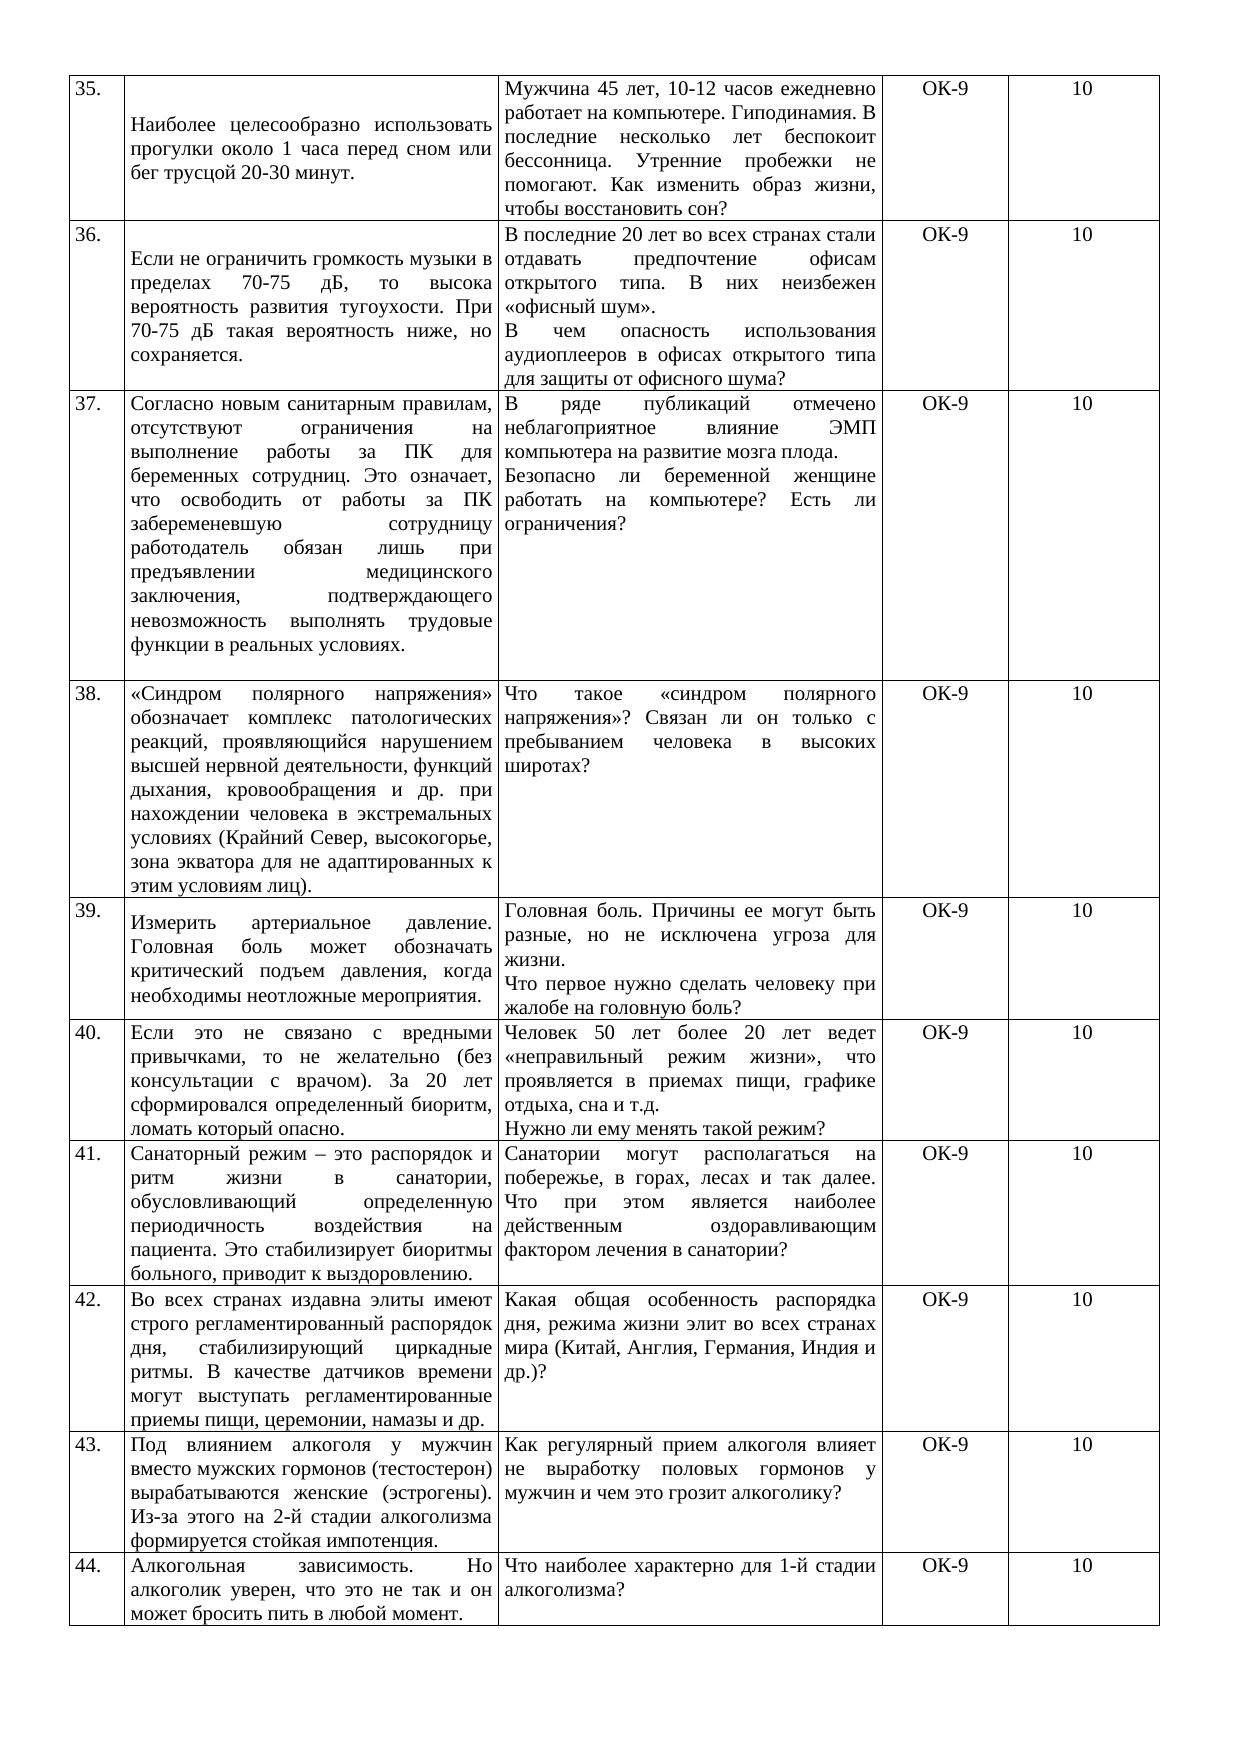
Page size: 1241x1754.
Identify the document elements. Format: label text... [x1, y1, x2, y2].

table_cell [70, 898, 124, 1019]
table_cell ОК-9 [883, 1020, 1008, 1140]
table_cell [70, 1020, 124, 1140]
table_cell 10 [1009, 1553, 1159, 1625]
table_cell 10 [1009, 391, 1159, 680]
table_cell [70, 1286, 124, 1431]
table_cell В последние 20 лет во всех странах стали отдавать предпочтение офисам открытого типа. В них неизбежен «офисный шум». В чем опасность использования аудиоплееров в офисах открытого типа для защиты от офисного шума? [499, 221, 882, 390]
table_cell [70, 1141, 124, 1285]
table_cell ОК-9 [883, 221, 1008, 390]
table_cell ОК-9 [883, 681, 1008, 897]
table_cell 10 [1009, 1432, 1159, 1552]
table_cell 10 [1009, 1286, 1159, 1431]
table_cell Во всех странах издавна элиты имеют строго регламентированный распорядок дня, стабилизирующий циркадные ритмы. В качестве датчиков времени могут выступать регламентированные приемы пищи, церемонии, намазы и др. [125, 1286, 498, 1431]
table_cell Измерить артериальное давление. Головная боль может обозначать критический подъем давления, когда необходимы неотложные мероприятия. [125, 898, 498, 1019]
table_cell Санатории могут располагаться на побережье, в горах, лесах и так далее. Что при этом является наиболее действенным оздоравливающим фактором лечения в санатории? [499, 1141, 882, 1285]
table_cell 10 [1009, 221, 1159, 390]
table_cell ОК-9 [883, 1141, 1008, 1285]
table_cell Как регулярный прием алкоголя влияет не выработку половых гормонов у мужчин и чем это грозит алкоголику? [499, 1432, 882, 1552]
table_cell 10 [1009, 681, 1159, 897]
table_cell [70, 1553, 124, 1625]
table_cell Алкогольная зависимость. Но алкоголик уверен, что это не так и он может бросить пить в любой момент. [125, 1553, 498, 1625]
table_cell Согласно новым санитарным правилам, отсутствуют ограничения на выполнение работы за ПК для беременных сотрудниц. Это означает, что освободить от работы за ПК забеременевшую сотрудницу работодатель обязан лишь при предъявлении медицинского заключения, подтверждающего невозможность выполнять трудовые функции в реальных условиях. [125, 391, 498, 680]
table_cell Что такое «синдром полярного напряжения»? Связан ли он только с пребыванием человека в высоких широтах? [499, 681, 882, 897]
table_cell 10 [1009, 1141, 1159, 1285]
table_cell 10 [1009, 898, 1159, 1019]
table_cell Под влиянием алкоголя у мужчин вместо мужских гормонов (тестостерон) вырабатываются женские (эстрогены). Из-за этого на 2-й стадии алкоголизма формируется стойкая импотенция. [125, 1432, 498, 1552]
table_cell Какая общая особенность распорядка дня, режима жизни элит во всех странах мира (Китай, Англия, Германия, Индия и др.)? [499, 1286, 882, 1431]
table_cell [70, 76, 124, 220]
table_cell [70, 681, 124, 897]
table_cell Головная боль. Причины ее могут быть разные, но не исключена угроза для жизни. Что первое нужно сделать человеку при жалобе на головную боль? [499, 898, 882, 1019]
table_cell 10 [1009, 1020, 1159, 1140]
table_cell Наиболее целесообразно использовать прогулки около 1 часа перед сном или бег трусцой 20-30 минут. [125, 76, 498, 220]
table_cell «Синдром полярного напряжения» обозначает комплекс патологических реакций, проявляющийся нарушением высшей нервной деятельности, функций дыхания, кровообращения и др. при нахождении человека в экстремальных условиях (Крайний Север, высокогорье, зона экватора для не адаптированных к этим условиям лиц). [125, 681, 498, 897]
table_cell Человек 50 лет более 20 лет ведет «неправильный режим жизни», что проявляется в приемах пищи, графике отдыха, сна и т.д. Нужно ли ему менять такой режим? [499, 1020, 882, 1140]
table_cell ОК-9 [883, 391, 1008, 680]
table_cell ОК-9 [883, 1286, 1008, 1431]
table_cell Что наиболее характерно для 1-й стадии алкоголизма? [499, 1553, 882, 1625]
table_cell 10 [1009, 76, 1159, 220]
table_cell Если это не связано с вредными привычками, то не желательно (без консультации с врачом). За 20 лет сформировался определенный биоритм, ломать который опасно. [125, 1020, 498, 1140]
table_cell Мужчина 45 лет, 10-12 часов ежедневно работает на компьютере. Гиподинамия. В последние несколько лет беспокоит бессонница. Утренние пробежки не помогают. Как изменить образ жизни, чтобы восстановить сон? [499, 76, 882, 220]
table_cell ОК-9 [883, 76, 1008, 220]
table_cell [70, 221, 124, 390]
table_cell Если не ограничить громкость музыки в пределах 70-75 дБ, то высока вероятность развития тугоухости. При 70-75 дБ такая вероятность ниже, но сохраняется. [125, 221, 498, 390]
table_cell ОК-9 [883, 898, 1008, 1019]
table_cell ОК-9 [883, 1432, 1008, 1552]
table_cell ОК-9 [883, 1553, 1008, 1625]
table_cell Санаторный режим – это распорядок и ритм жизни в санатории, обусловливающий определенную периодичность воздействия на пациента. Это стабилизирует биоритмы больного, приводит к выздоровлению. [125, 1141, 498, 1285]
table_cell В ряде публикаций отмечено неблагоприятное влияние ЭМП компьютера на развитие мозга плода. Безопасно ли беременной женщине работать на компьютере? Есть ли ограничения? [499, 391, 882, 680]
table_cell [70, 1432, 124, 1552]
table_cell [70, 391, 124, 680]
